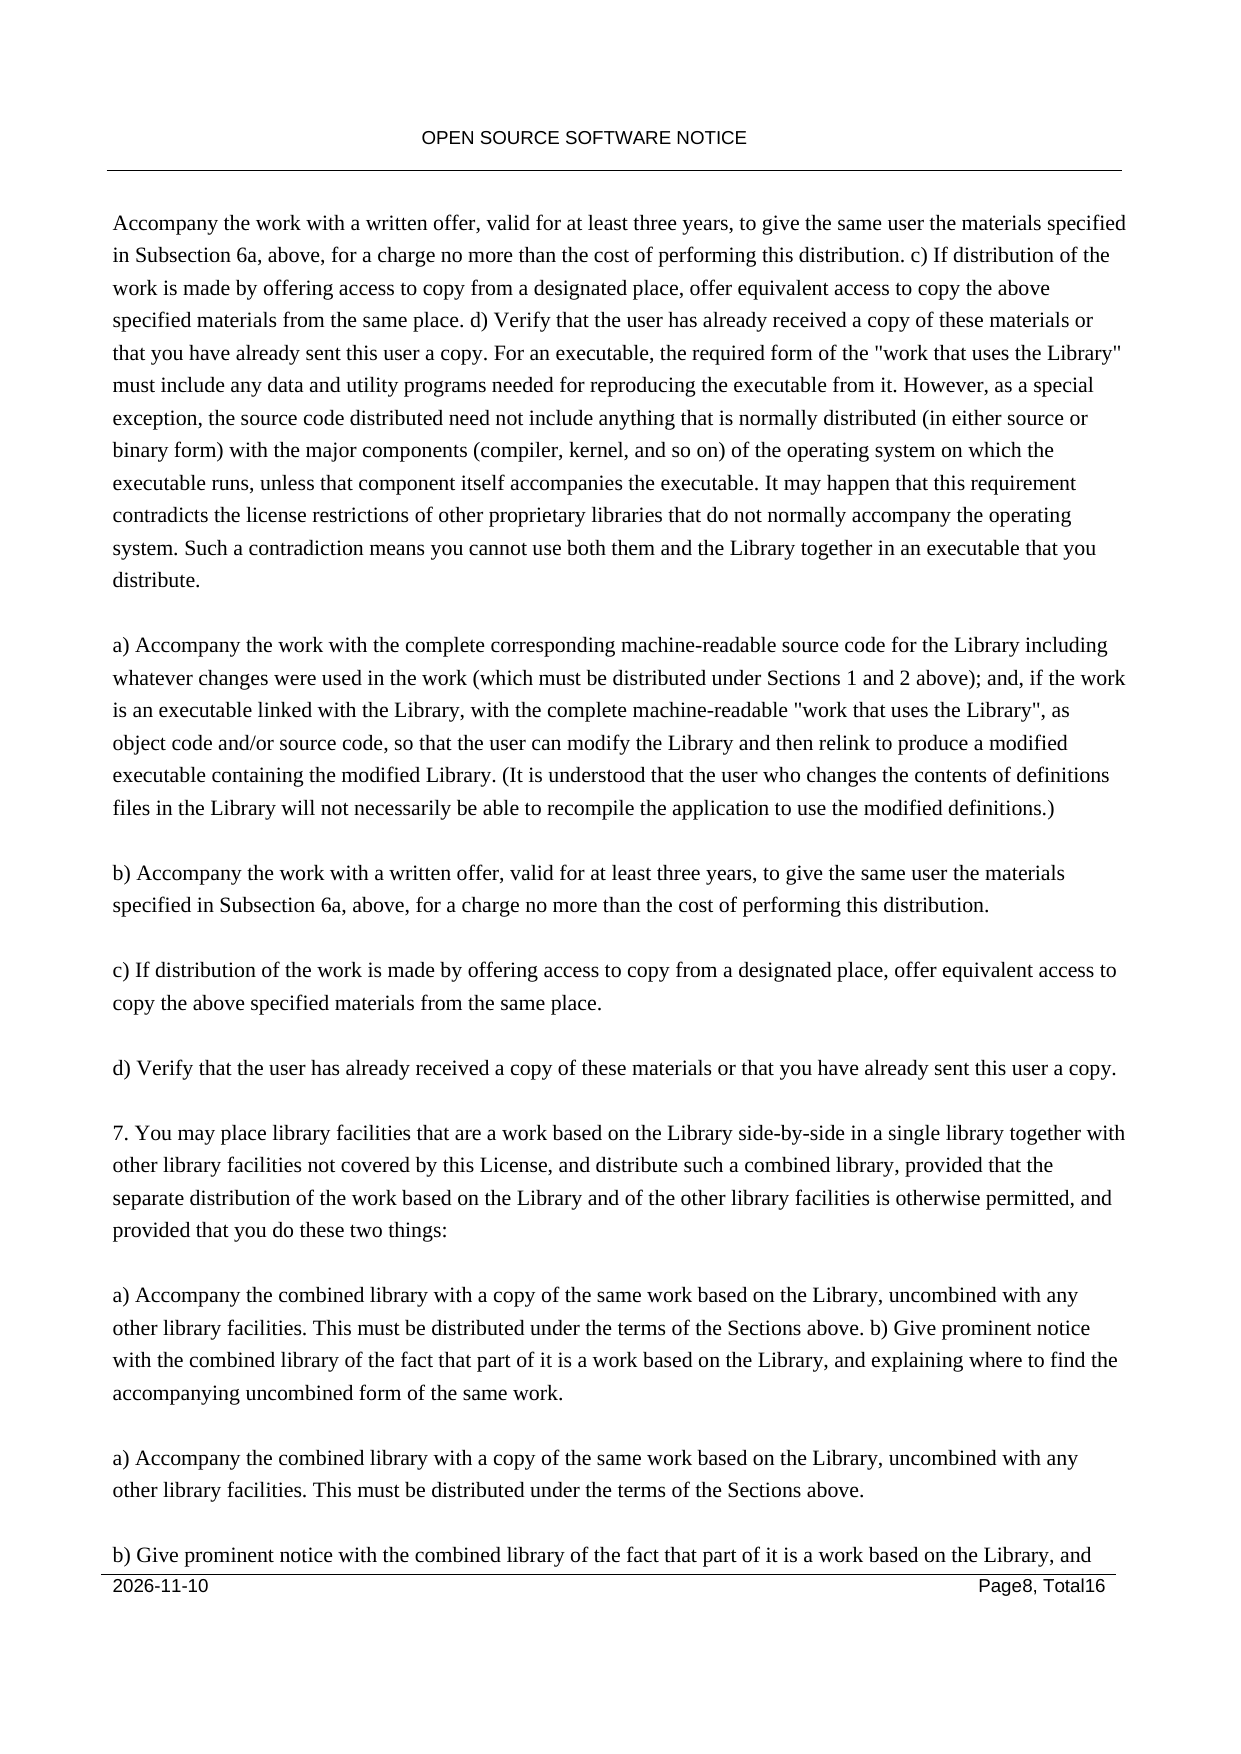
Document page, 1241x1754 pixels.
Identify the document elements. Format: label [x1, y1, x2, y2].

text [112, 206, 1128, 1571]
